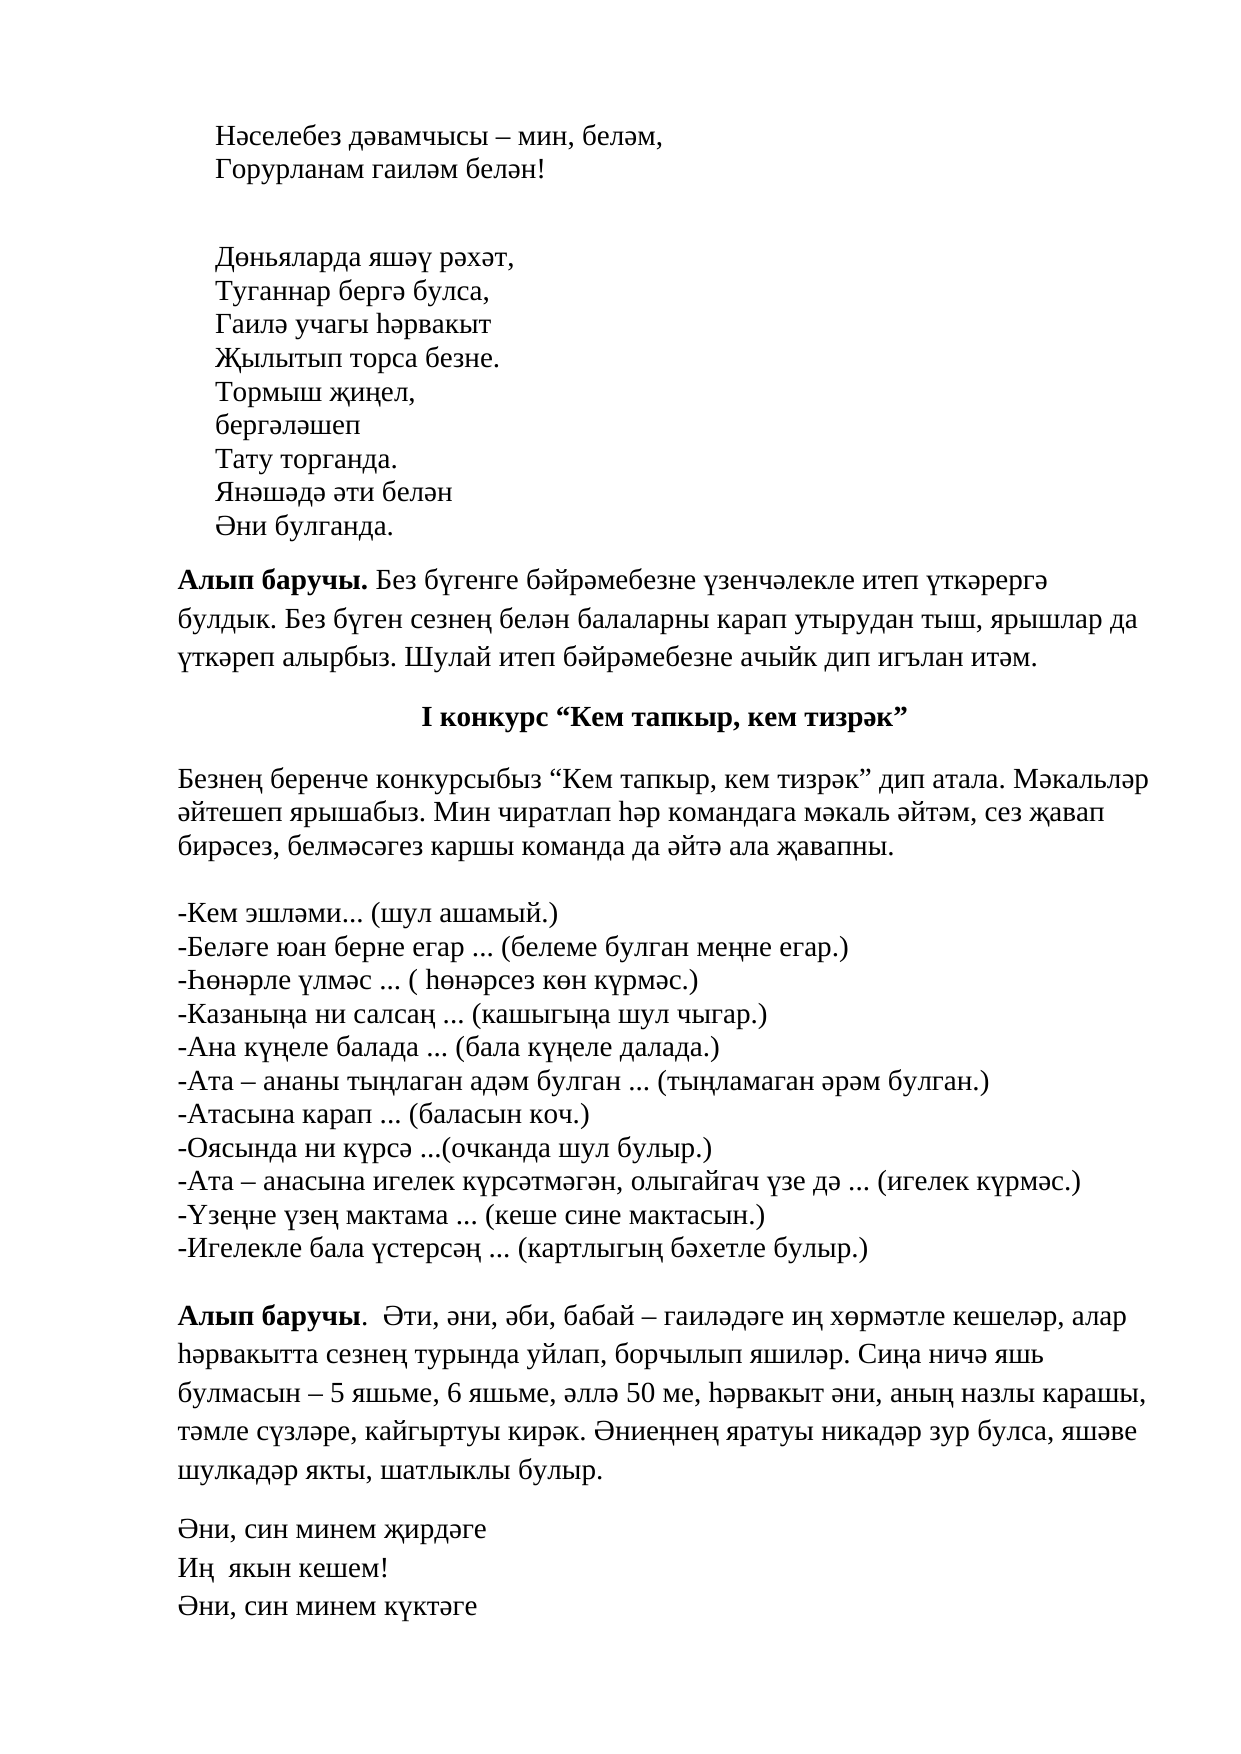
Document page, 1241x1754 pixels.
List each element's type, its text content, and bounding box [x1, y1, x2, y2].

text -Атасына карап ... (баласын коч.) [177, 1096, 1152, 1130]
text I конкурс “Кем тапкыр, кем тизрәк” [177, 699, 1152, 761]
text -Казаныңа ни салсаң ... (кашыгыңа шул чыгар.) [177, 996, 1152, 1029]
text -Ата – анасына игелек күрсәтмәгән, олыгайгач үзе дә ... (игелек күрмәс.) [177, 1163, 1152, 1197]
text -Кем эшләми... (шул ашамый.) [177, 895, 1152, 929]
text -Игелекле бала үстерсәң ... (картлыгың бәхетле булыр.) [177, 1231, 1152, 1264]
text -Оясында ни күрсә ...(очканда шул булыр.) [177, 1130, 1152, 1163]
text -Беләге юан берне егар ... (белеме булган меңне егар.) [177, 929, 1152, 962]
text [177, 1511, 1152, 1622]
text -Һөнәрле үлмәс ... ( һөнәрсез көн күрмәс.) [177, 962, 1152, 996]
text Алып баручы. Без бүгенге бәйрәмебезне үзенчәлекле итеп үткәрергә булдык. Без бүген сезнең белән балаларны карап утырудан тыш, ярышлар да үткәреп алырбыз. Шулай итеп бәйрәмебезне ачыйк дип игълан итәм. [177, 562, 1152, 673]
text -Ана күңеле балада ... (бала күңеле далада.) [177, 1029, 1152, 1063]
text -Үзеңне үзең мактама ... (кеше сине мактасын.) [177, 1197, 1152, 1231]
text Дөньяларда яшәү рәхәт, Туганнар бергә булса, Гаилә учагы һәрвакыт Җылытып торса безне. Тормыш җиңел, бергәләшеп Тату торганда. Янәшәдә әти белән Әни булганда. [215, 206, 1152, 541]
text -Ата – ананы тыңлаган адәм булган ... (тыңламаган әрәм булган.) [177, 1063, 1152, 1096]
text Алып баручы. Әти, әни, әби, бабай – гаиләдәге иң хөрмәтле кешеләр, алар hәрвакытта сезнең турында уйлап, борчылып яшиләр. Сиңа ничә яшь булмасын – 5 яшьме, 6 яшьме, әллә 50 ме, hәрвакыт әни, аның назлы карашы, тәмле сүзләре, кайгыртуы кирәк. Әниеңнең яратуы никадәр зур булса, яшәве шулкадәр якты, шатлыклы булыр. [177, 1298, 1152, 1485]
text Безнең беренче конкурсыбыз “Кем тапкыр, кем тизрәк” дип атала. Мәкальләр әйтешеп ярышабыз. Мин чиратлап һәр командага мәкаль әйтәм, сез җавап бирәсез, белмәсәгез каршы команда да әйтә ала җавапны. [177, 761, 1152, 862]
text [215, 118, 1152, 185]
